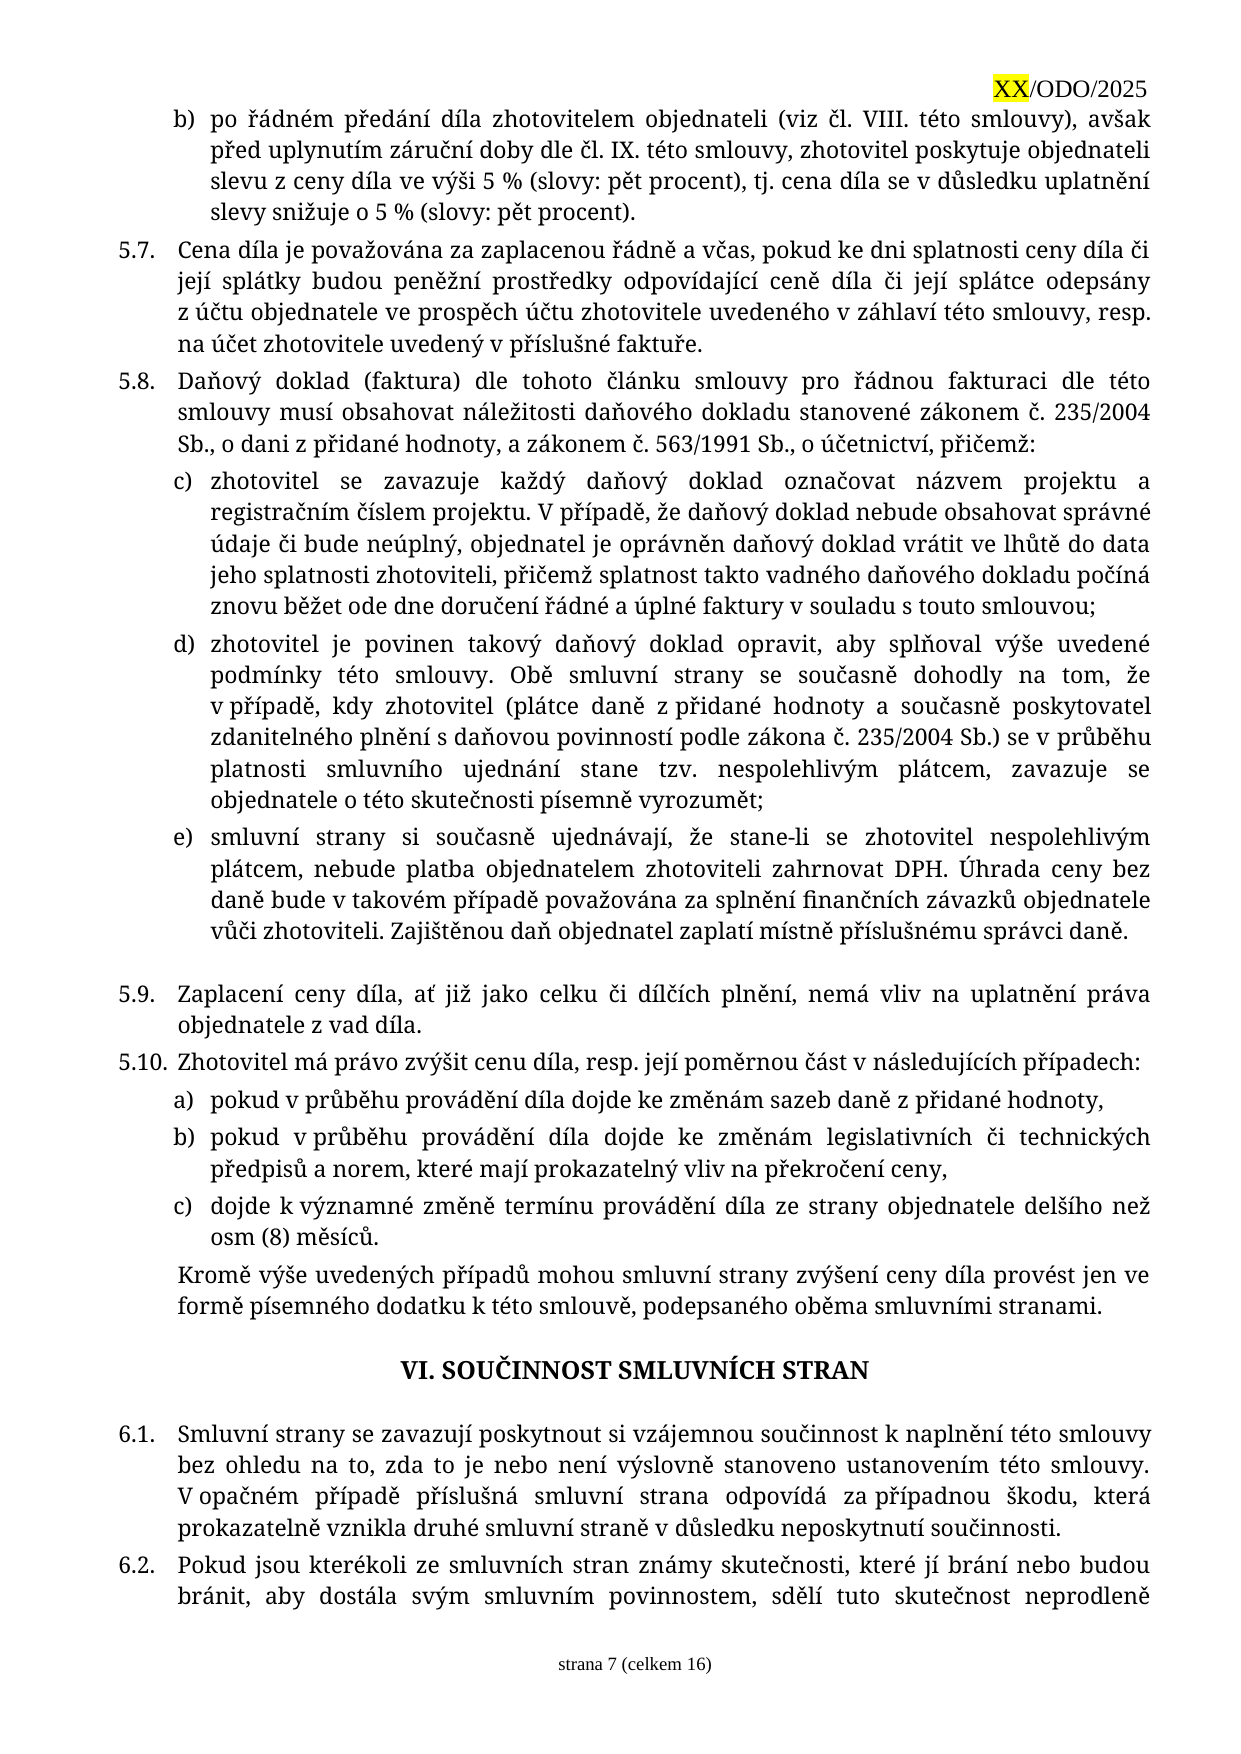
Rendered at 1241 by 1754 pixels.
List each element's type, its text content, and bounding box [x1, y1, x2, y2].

list pokud v průběhu provádění díla dojde ke změnám sazeb daně z přidané hodnoty, [173, 1084, 1152, 1115]
text VI. SOUČINNOST SMLUVNÍCH STRAN [118, 1352, 1152, 1387]
list pokud v průběhu provádění díla dojde ke změnám legislativních či technických předpisů a norem, které mají prokazatelný vliv na překročení ceny, [173, 1121, 1152, 1184]
list Smluvní strany se zavazují poskytnout si vzájemnou součinnost k naplnění této smlouvy bez ohledu na to, zda to je nebo není výslovně stanoveno ustanovením této smlouvy. V opačném případě příslušná smluvní strana odpovídá za případnou škodu, která prokazatelně vznikla druhé smluvní straně v důsledku neposkytnutí součinnosti. [118, 1418, 1152, 1543]
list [118, 1549, 1152, 1612]
list Zhotovitel má právo zvýšit cenu díla, resp. její poměrnou část v následujících případech: [118, 1046, 1152, 1077]
list zhotovitel je povinen takový daňový doklad opravit, aby splňoval výše uvedené podmínky této smlouvy. Obě smluvní strany se současně dohodly na tom, že v případě, kdy zhotovitel (plátce daně z přidané hodnoty a současně poskytovatel zdanitelného plnění s daňovou povinností podle zákona č. 235/2004 Sb.) se v průběhu platnosti smluvního ujednání stane tzv. nespolehlivým plátcem, zavazuje se objednatele o této skutečnosti písemně vyrozumět; [173, 627, 1152, 815]
list po řádném předání díla zhotovitelem objednateli (viz čl. VIII. této smlouvy), avšak před uplynutím záruční doby dle čl. IX. této smlouvy, zhotovitel poskytuje objednateli slevu z ceny díla ve výši 5 % (slovy: pět procent), tj. cena díla se v důsledku uplatnění slevy snižuje o 5 % (slovy: pět procent). [173, 102, 1152, 227]
list Daňový doklad (faktura) dle tohoto článku smlouvy pro řádnou fakturaci dle této smlouvy musí obsahovat náležitosti daňového dokladu stanovené zákonem č. 235/2004 Sb., o dani z přidané hodnoty, a zákonem č. 563/1991 Sb., o účetnictví, přičemž: [118, 365, 1152, 459]
list zhotovitel se zavazuje každý daňový doklad označovat názvem projektu a registračním číslem projektu. V případě, že daňový doklad nebude obsahovat správné údaje či bude neúplný, objednatel je oprávněn daňový doklad vrátit ve lhůtě do data jeho splatnosti zhotoviteli, přičemž splatnost takto vadného daňového dokladu počíná znovu běžet ode dne doručení řádné a úplné faktury v souladu s touto smlouvou; [173, 465, 1152, 621]
list Zaplacení ceny díla, ať již jako celku či dílčích plnění, nemá vliv na uplatnění práva objednatele z vad díla. [118, 977, 1152, 1040]
list dojde k významné změně termínu provádění díla ze strany objednatele delšího než osm (8) měsíců. [173, 1190, 1152, 1252]
list smluvní strany si současně ujednávají, že stane-li se zhotovitel nespolehlivým plátcem, nebude platba objednatelem zhotoviteli zahrnovat DPH. Úhrada ceny bez daně bude v takovém případě považována za splnění finančních závazků objednatele vůči zhotoviteli. Zajištěnou daň objednatel zaplatí místně příslušnému správci daně. [173, 821, 1152, 946]
text Kromě výše uvedených případů mohou smluvní strany zvýšení ceny díla provést jen ve formě písemného dodatku k této smlouvě, podepsaného oběma smluvními stranami. [177, 1259, 1152, 1321]
list Cena díla je považována za zaplacenou řádně a včas, pokud ke dni splatnosti ceny díla či její splátky budou peněžní prostředky odpovídající ceně díla či její splátce odepsány z účtu objednatele ve prospěch účtu zhotovitele uvedeného v záhlaví této smlouvy, resp. na účet zhotovitele uvedený v příslušné faktuře. [118, 234, 1152, 359]
